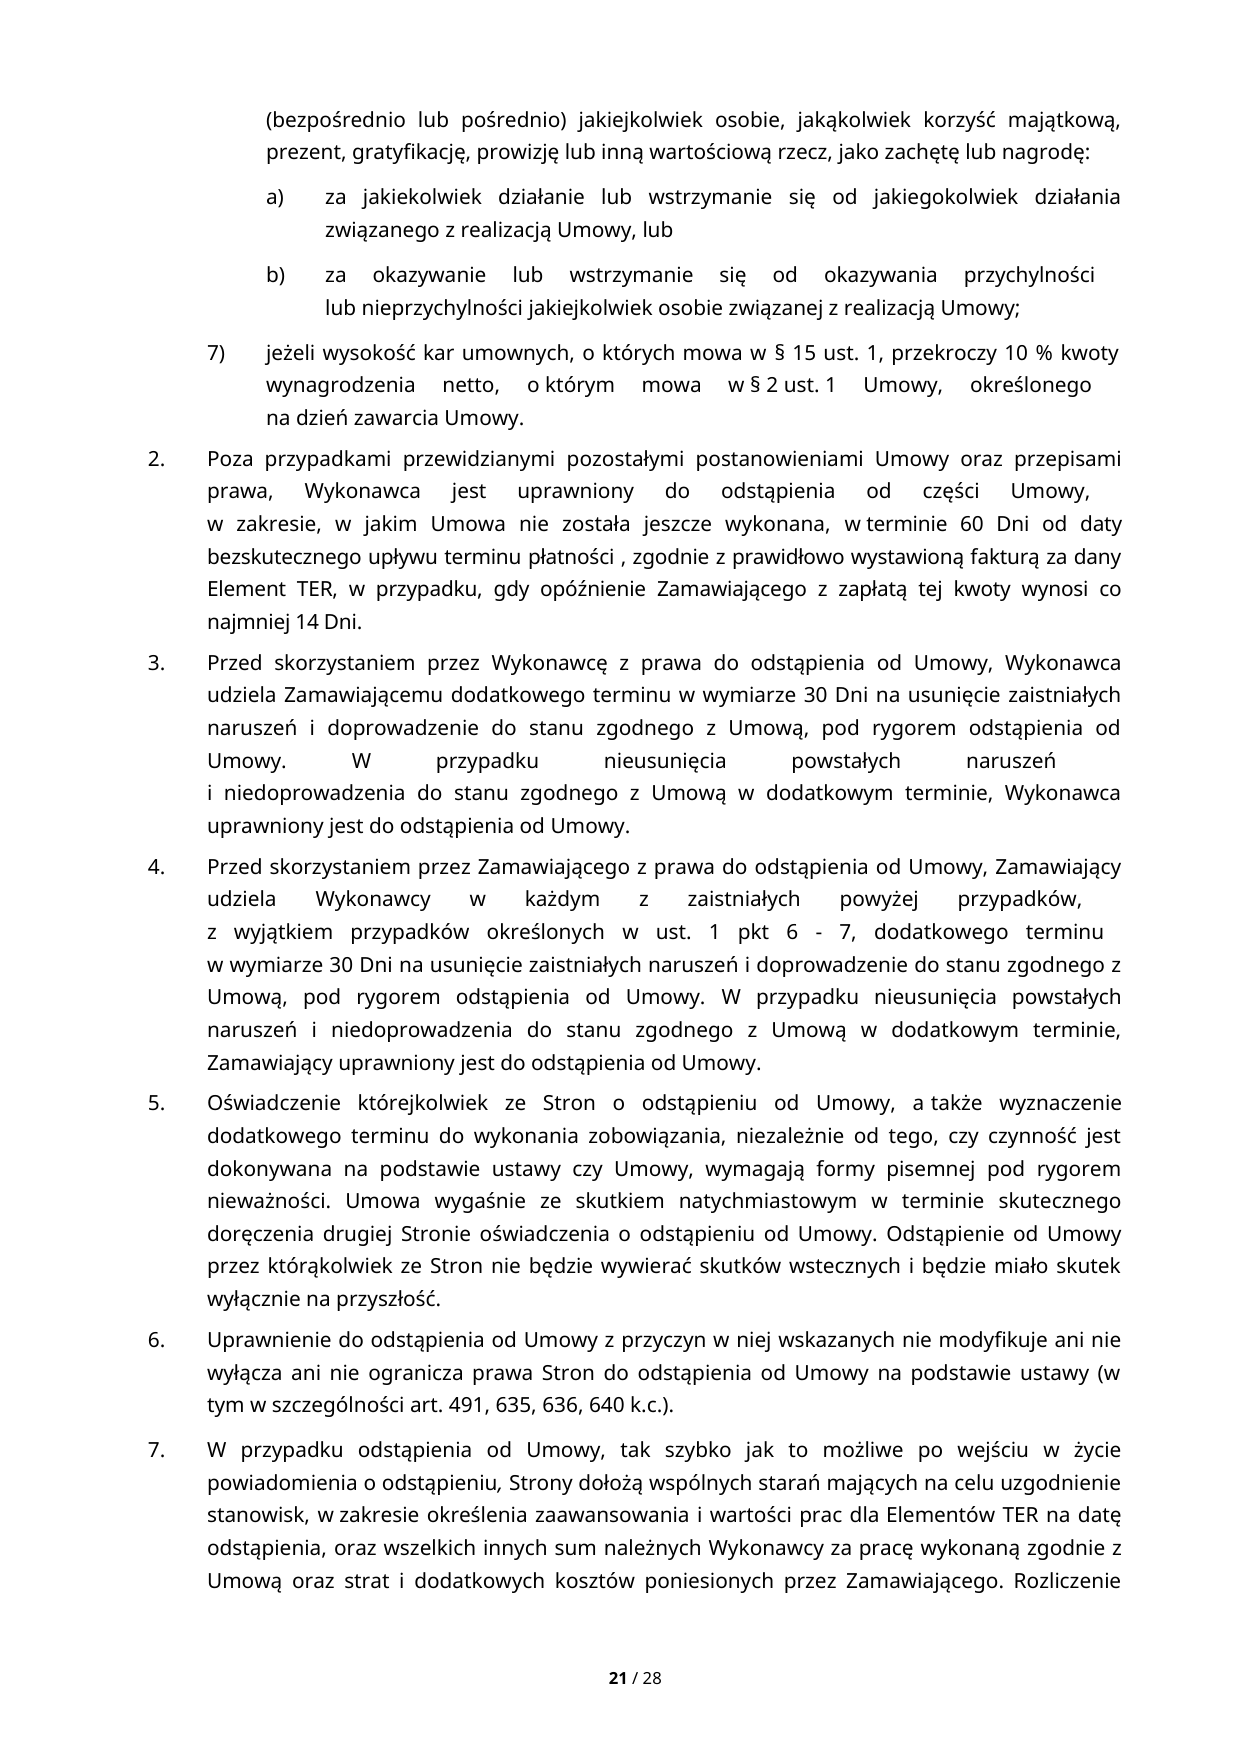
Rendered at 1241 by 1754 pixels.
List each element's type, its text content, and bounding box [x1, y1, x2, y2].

list jeżeli wysokość kar umownych, o których mowa w § 15 ust. 1, przekroczy 10 % kwoty wynagrodzenia netto, o którym mowa w § 2 ust. 1 Umowy, określonego na dzień zawarcia Umowy. [207, 338, 1118, 432]
list Przed skorzystaniem przez Wykonawcę z prawa do odstąpienia od Umowy, Wykonawca udziela Zamawiającemu dodatkowego terminu w wymiarze 30 Dni na usunięcie zaistniałych naruszeń i doprowadzenie do stanu zgodnego z Umową, pod rygorem odstąpienia od Umowy. W przypadku nieusunięcia powstałych naruszeń i niedoprowadzenia do stanu zgodnego z Umową w dodatkowym terminie, Wykonawca uprawniony jest do odstąpienia od Umowy. [148, 648, 1122, 839]
list Uprawnienie do odstąpienia od Umowy z przyczyn w niej wskazanych nie modyfikuje ani nie wyłącza ani nie ogranicza prawa Stron do odstąpienia od Umowy na podstawie ustawy (w tym w szczególności art. 491, 635, 636, 640 k.c.). [148, 1325, 1122, 1419]
list za okazywanie lub wstrzymanie się od okazywania przychylności lub nieprzychylności jakiejkolwiek osobie związanej z realizacją Umowy; [266, 260, 1122, 321]
list za jakiekolwiek działanie lub wstrzymanie się od jakiegokolwiek działania związanego z realizacją Umowy, lub [266, 182, 1122, 243]
list Przed skorzystaniem przez Zamawiającego z prawa do odstąpienia od Umowy, Zamawiający udziela Wykonawcy w każdym z zaistniałych powyżej przypadków, z wyjątkiem przypadków określonych w ust. 1 pkt 6 - 7, dodatkowego terminu w wymiarze 30 Dni na usunięcie zaistniałych naruszeń i doprowadzenie do stanu zgodnego z Umową, pod rygorem odstąpienia od Umowy. W przypadku nieusunięcia powstałych naruszeń i niedoprowadzenia do stanu zgodnego z Umową w dodatkowym terminie, Zamawiający uprawniony jest do odstąpienia od Umowy. [148, 852, 1122, 1076]
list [148, 1435, 1122, 1594]
list Poza przypadkami przewidzianymi pozostałymi postanowieniami Umowy oraz przepisami prawa, Wykonawca jest uprawniony do odstąpienia od części Umowy, w zakresie, w jakim Umowa nie została jeszcze wykonana, w terminie 60 Dni od daty bezskutecznego upływu terminu płatności , zgodnie z prawidłowo wystawioną fakturą za dany Element TER, w przypadku, gdy opóźnienie Zamawiającego z zapłatą tej kwoty wynosi co najmniej 14 Dni. [148, 444, 1122, 636]
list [207, 105, 1122, 166]
list Oświadczenie którejkolwiek ze Stron o odstąpieniu od Umowy, a także wyznaczenie dodatkowego terminu do wykonania zobowiązania, niezależnie od tego, czy czynność jest dokonywana na podstawie ustawy czy Umowy, wymagają formy pisemnej pod rygorem nieważności. Umowa wygaśnie ze skutkiem natychmiastowym w terminie skutecznego doręczenia drugiej Stronie oświadczenia o odstąpieniu od Umowy. Odstąpienie od Umowy przez którąkolwiek ze Stron nie będzie wywierać skutków wstecznych i będzie miało skutek wyłącznie na przyszłość. [148, 1088, 1122, 1313]
